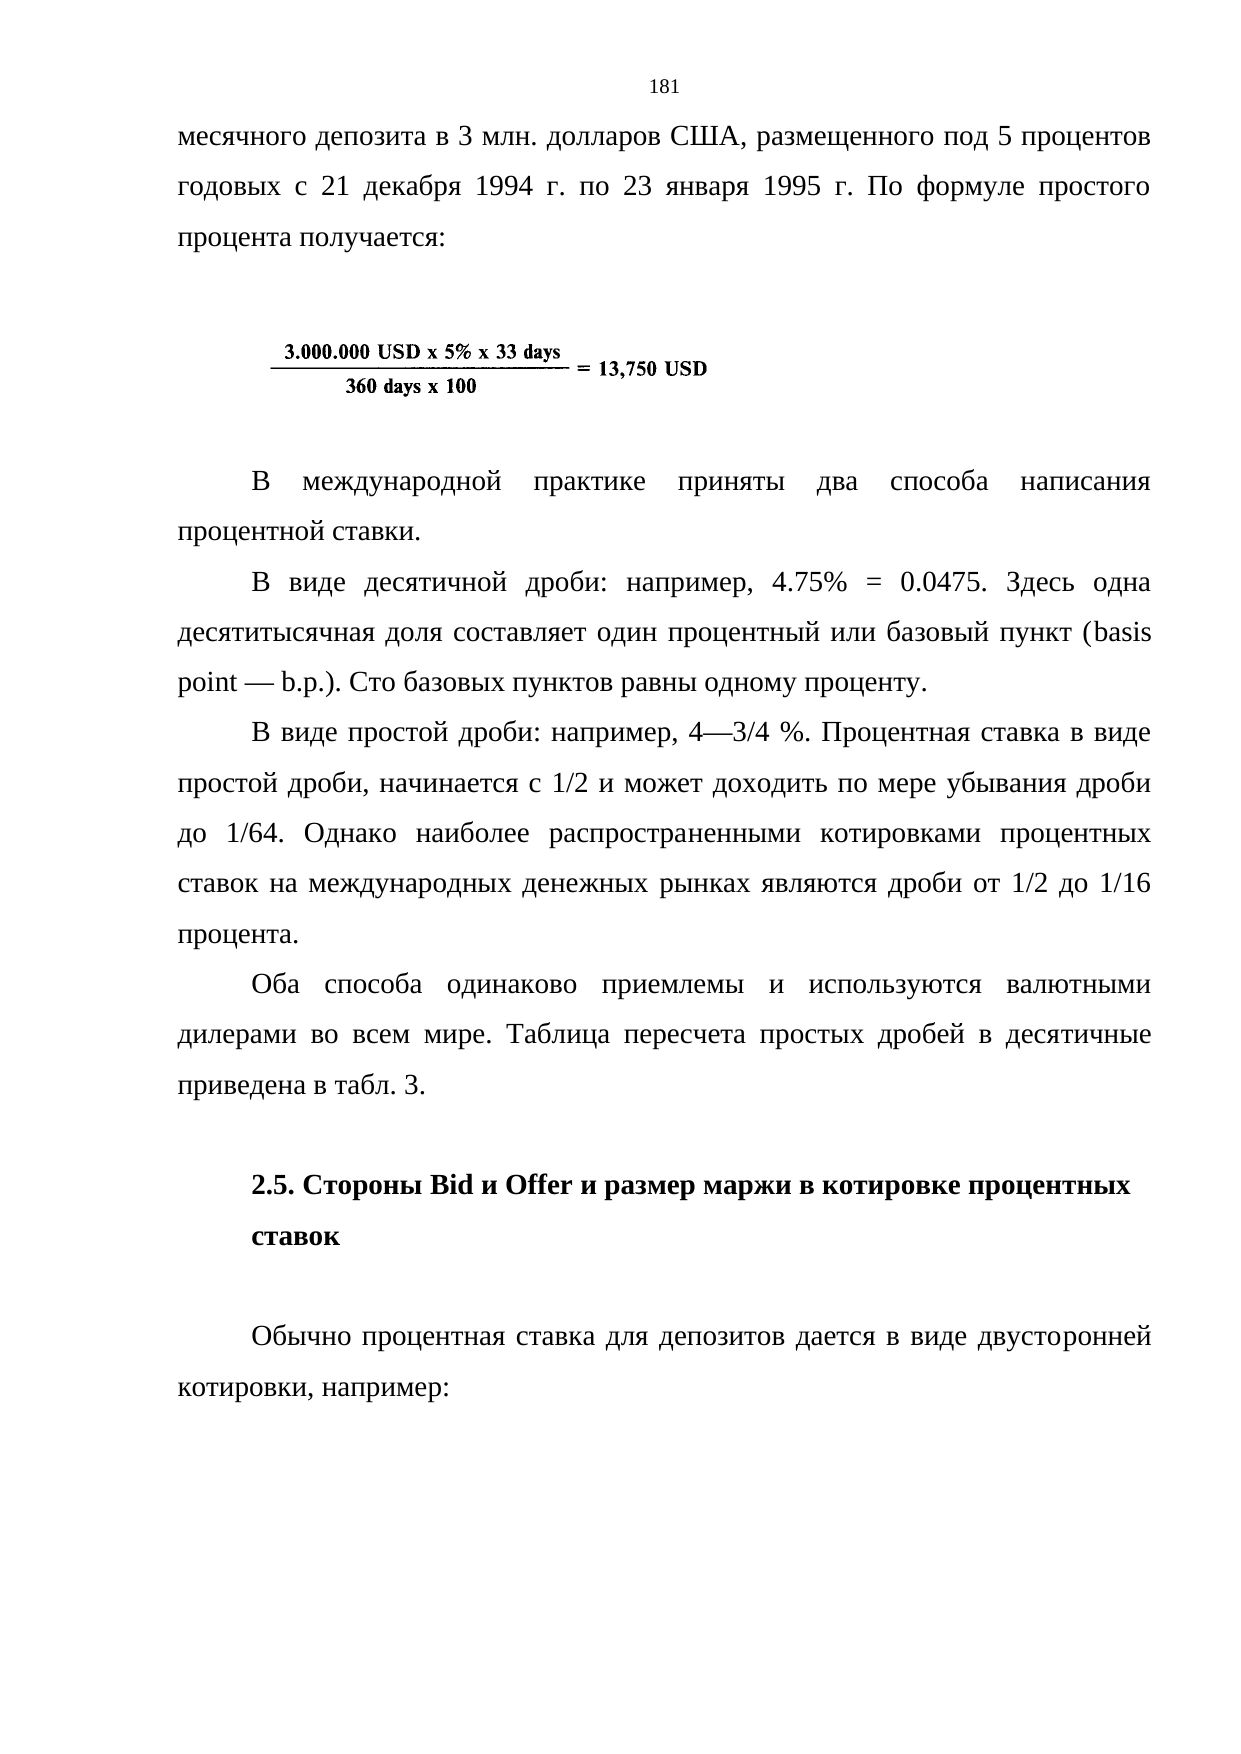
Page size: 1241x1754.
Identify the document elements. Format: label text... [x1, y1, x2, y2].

text 2.5. Стороны Bid и Offer и размер маржи в котировке процентных [177, 1167, 1152, 1201]
text В виде десятичной дроби: например, 4.75% = 0.0475. Здесь одна десятитысячная доля составляет один процентный или базовый пункт (basis point — b.p.). Сто базовых пунктов равны одному проценту. [177, 564, 1152, 698]
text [177, 118, 1152, 252]
picture [251, 319, 730, 401]
text В виде простой дроби: например, 4—3/4 %. Процентная ставка в виде простой дроби, начинается с 1/2 и может доходить по мере убывания дроби до 1/64. Однако наиболее распространенными котировками процентных ставок на международных денежных рынках являются дроби от 1/2 до 1/16 процента. [177, 714, 1152, 949]
text Оба способа одинаково приемлемы и используются валютными дилерами во всем мире. Таблица пересчета простых дробей в десятичные приведена в табл. 3. [177, 966, 1152, 1100]
text В международной практике приняты два способа написания процентной ставки. [177, 463, 1152, 547]
text ставок [177, 1218, 1152, 1251]
text Обычно процентная ставка для депозитов дается в виде двусторонней котировки, например: [177, 1318, 1152, 1402]
